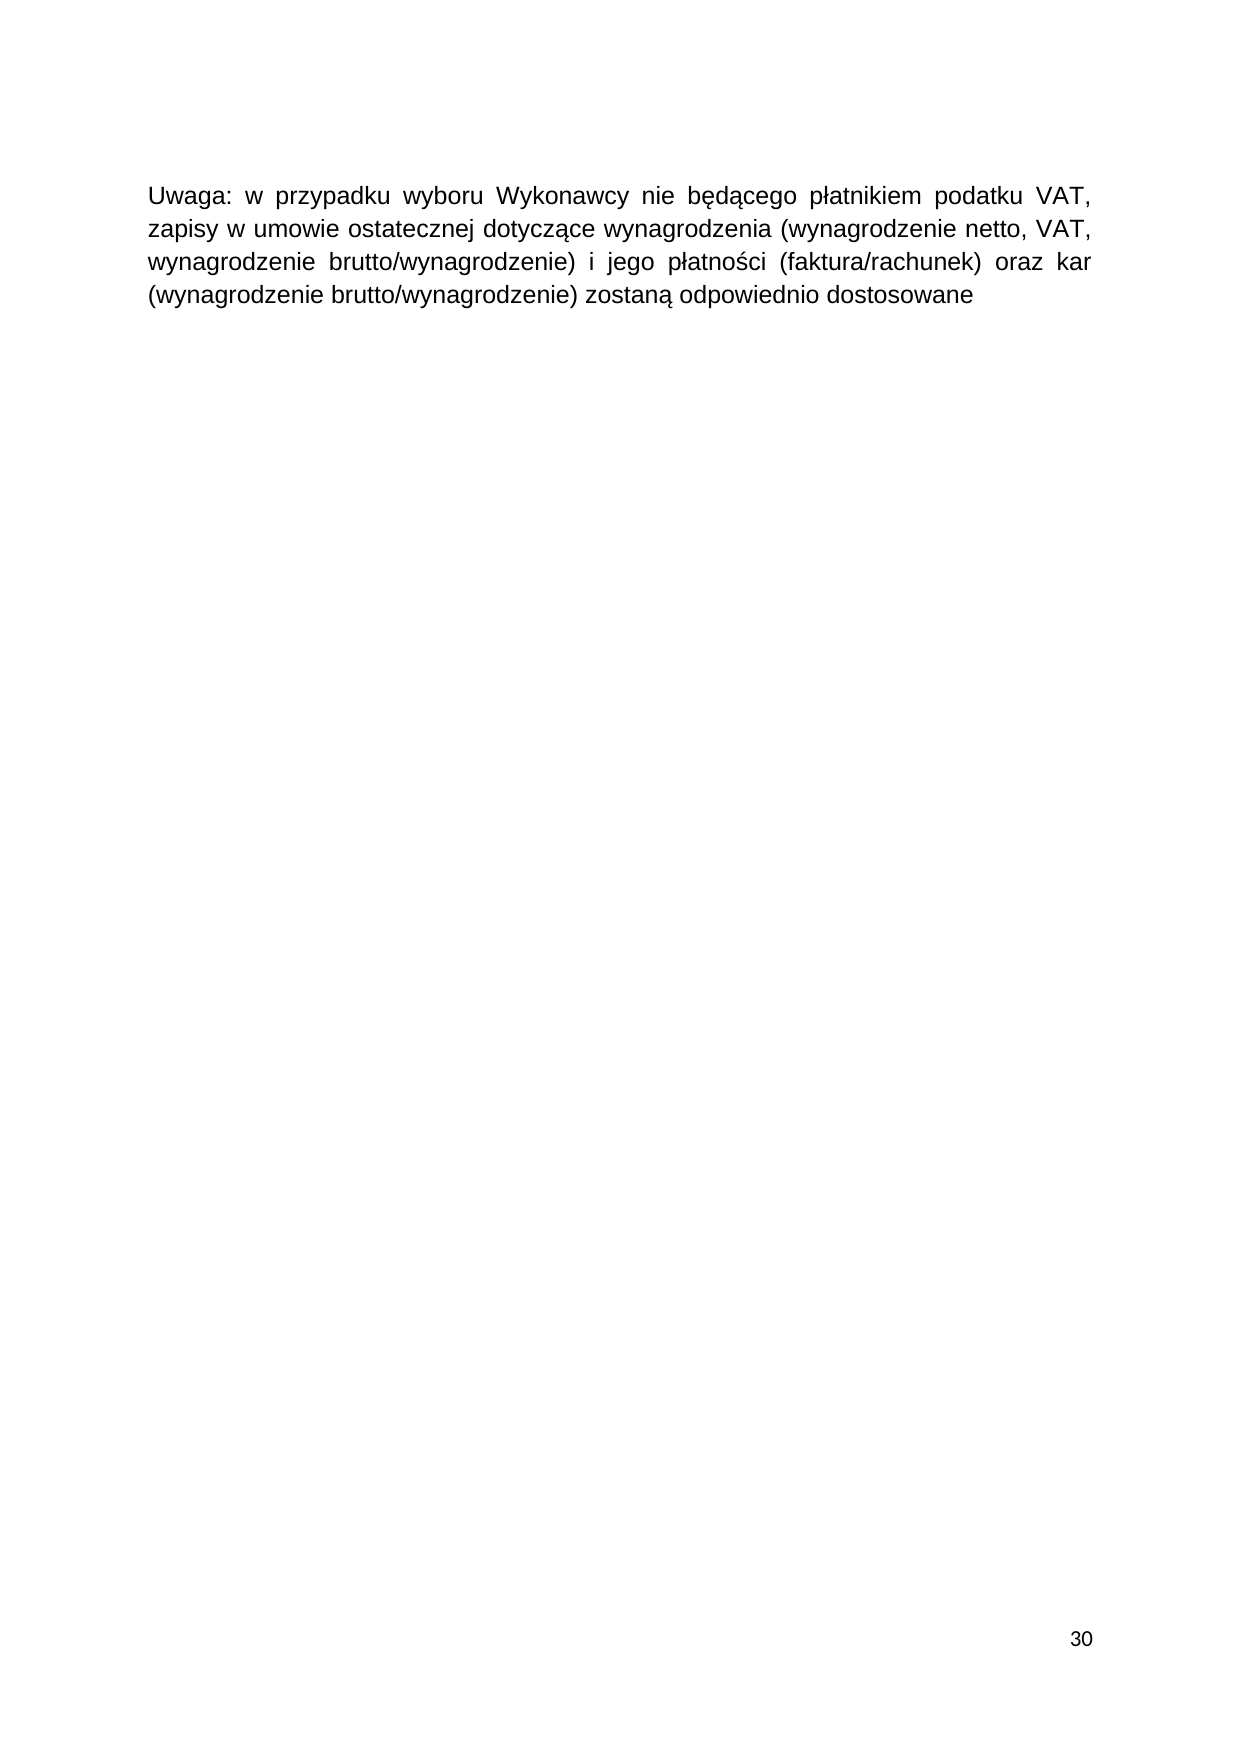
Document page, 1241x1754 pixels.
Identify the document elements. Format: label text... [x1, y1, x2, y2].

text Uwaga: w przypadku wyboru Wykonawcy nie będącego płatnikiem podatku VAT, zapisy w umowie ostatecznej dotyczące wynagrodzenia (wynagrodzenie netto, VAT, wynagrodzenie brutto/wynagrodzenie) i jego płatności (faktura/rachunek) oraz kar (wynagrodzenie brutto/wynagrodzenie) zostaną odpowiednio dostosowane [148, 181, 1093, 308]
